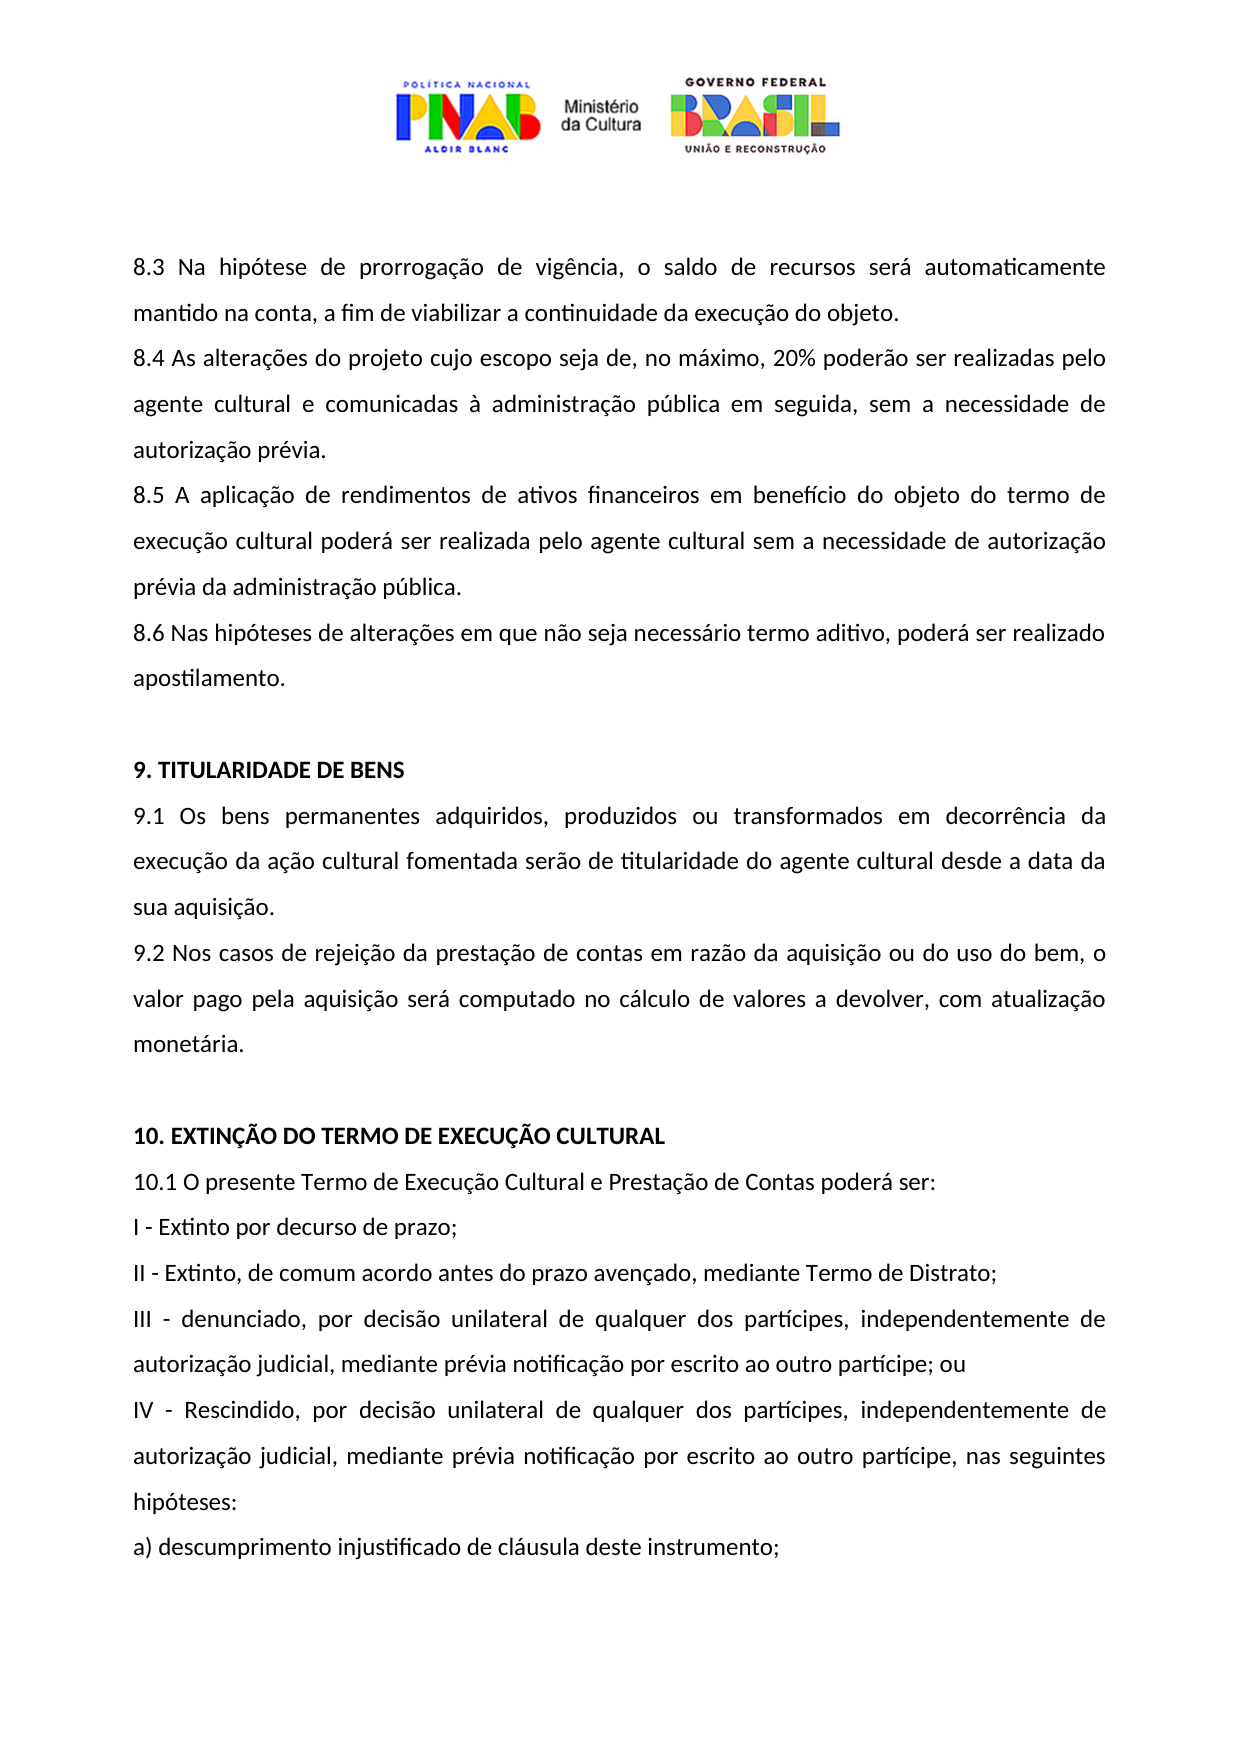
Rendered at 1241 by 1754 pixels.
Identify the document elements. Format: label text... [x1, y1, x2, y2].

text 9.2 Nos casos de rejeição da prestação de contas em razão da aquisição ou do uso do bem, o valor pago pela aquisição será computado no cálculo de valores a devolver, com atualização monetária. [133, 937, 1107, 1059]
text 8.3 Na hipótese de prorrogação de vigência, o saldo de recursos será automaticamente mantido na conta, a fim de viabilizar a continuidade da execução do objeto. [133, 251, 1107, 327]
text 10.1 O presente Termo de Execução Cultural e Prestação de Contas poderá ser: [133, 1166, 1107, 1196]
text IV - Rescindido, por decisão unilateral de qualquer dos partícipes, independentemente de autorização judicial, mediante prévia notificação por escrito ao outro partícipe, nas seguintes hipóteses: [133, 1394, 1107, 1516]
text I - Extinto por decurso de prazo; [133, 1211, 1107, 1242]
text II - Extinto, de comum acordo antes do prazo avençado, mediante Termo de Distrato; [133, 1257, 1107, 1288]
text 9.1 Os bens permanentes adquiridos, produzidos ou transformados em decorrência da execução da ação cultural fomentada serão de titularidade do agente cultural desde a data da sua aquisição. [133, 800, 1107, 922]
text a) descumprimento injustificado de cláusula deste instrumento; [133, 1531, 1107, 1562]
text III - denunciado, por decisão unilateral de qualquer dos partícipes, independentemente de autorização judicial, mediante prévia notificação por escrito ao outro partícipe; ou [133, 1303, 1107, 1379]
picture [386, 73, 854, 159]
text 8.4 As alterações do projeto cujo escopo seja de, no máximo, 20% poderão ser realizadas pelo agente cultural e comunicadas à administração pública em seguida, sem a necessidade de autorização prévia. [133, 342, 1107, 464]
text 10. EXTINÇÃO DO TERMO DE EXECUÇÃO CULTURAL [133, 1120, 1107, 1150]
text 9. TITULARIDADE DE BENS [133, 754, 1107, 784]
text 8.5 A aplicação de rendimentos de ativos financeiros em benefício do objeto do termo de execução cultural poderá ser realizada pelo agente cultural sem a necessidade de autorização prévia da administração pública. [133, 480, 1107, 602]
text 8.6 Nas hipóteses de alterações em que não seja necessário termo aditivo, poderá ser realizado apostilamento. [133, 617, 1107, 693]
